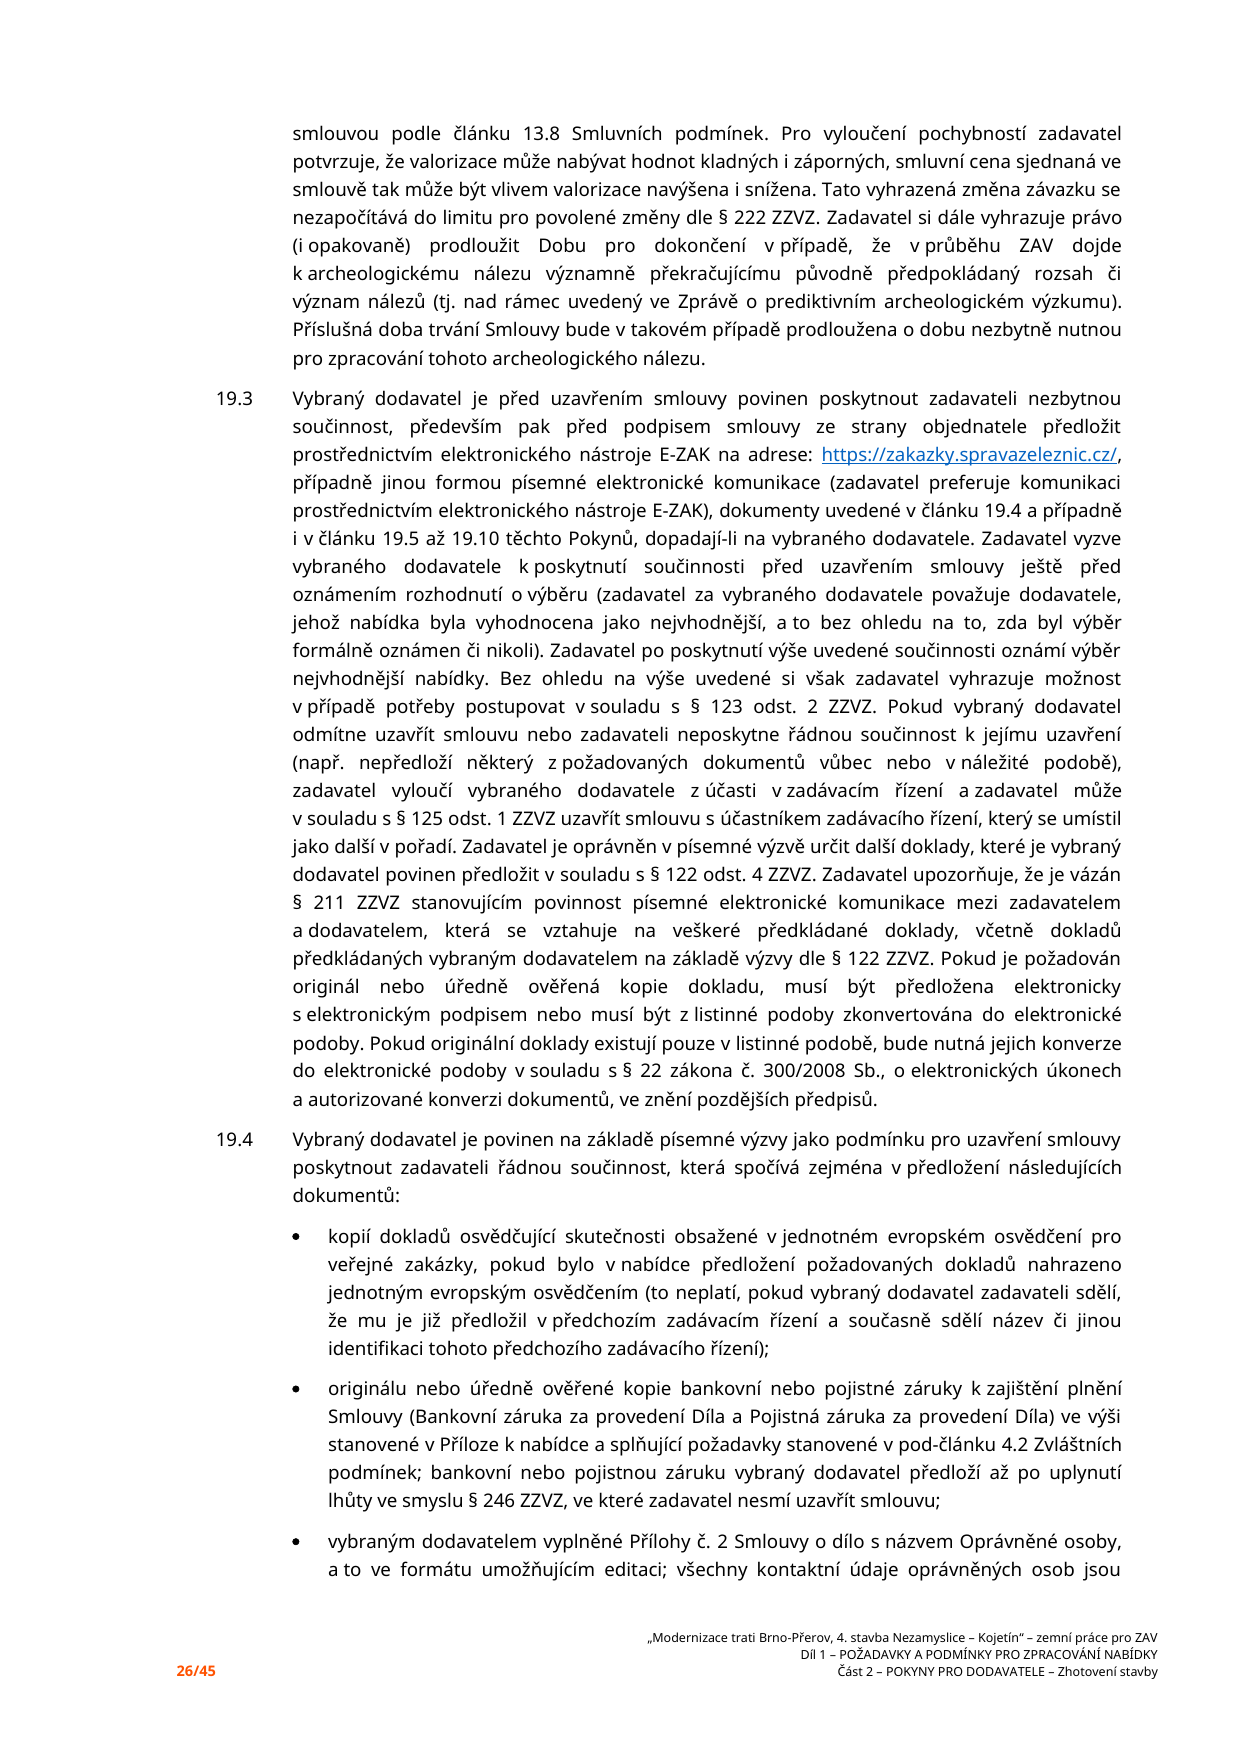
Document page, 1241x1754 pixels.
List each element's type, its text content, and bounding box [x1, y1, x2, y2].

text kopií dokladů osvědčující skutečnosti obsažené v jednotném evropském osvědčení pro veřejné zakázky, pokud bylo v nabídce předložení požadovaných dokladů nahrazeno jednotným evropským osvědčením (to neplatí, pokud vybraný dodavatel zadavateli sdělí, že mu je již předložil v předchozím zadávacím řízení a současně sdělí název či jinou identifikaci tohoto předchozího zadávacího řízení); [292, 1223, 1122, 1361]
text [216, 121, 1122, 370]
text Vybraný dodavatel je před uzavřením smlouvy povinen poskytnout zadavateli nezbytnou součinnost, především pak před podpisem smlouvy ze strany objednatele předložit prostřednictvím elektronického nástroje E-ZAK na adrese: https://zakazky.spravazeleznic.cz/, případně jinou formou písemné elektronické komunikace (zadavatel preferuje komunikaci prostřednictvím elektronického nástroje E-ZAK), dokumenty uvedené v článku 19.4 a případně i v článku 19.5 až 19.10 těchto Pokynů, dopadají-li na vybraného dodavatele. Zadavatel vyzve vybraného dodavatele k poskytnutí součinnosti před uzavřením smlouvy ještě před oznámením rozhodnutí o výběru (zadavatel za vybraného dodavatele považuje dodavatele, jehož nabídka byla vyhodnocena jako nejvhodnější, a to bez ohledu na to, zda byl výběr formálně oznámen či nikoli). Zadavatel po poskytnutí výše uvedené součinnosti oznámí výběr nejvhodnější nabídky. Bez ohledu na výše uvedené si však zadavatel vyhrazuje možnost v případě potřeby postupovat v souladu s § 123 odst. 2 ZZVZ. Pokud vybraný dodavatel odmítne uzavřít smlouvu nebo zadavateli neposkytne řádnou součinnost k jejímu uzavření (např. nepředloží některý z požadovaných dokumentů vůbec nebo v náležité podobě), zadavatel vyloučí vybraného dodavatele z účasti v zadávacím řízení a zadavatel může v souladu s § 125 odst. 1 ZZVZ uzavřít smlouvu s účastníkem zadávacího řízení, který se umístil jako další v pořadí. Zadavatel je oprávněn v písemné výzvě určit další doklady, které je vybraný dodavatel povinen předložit v souladu s § 122 odst. 4 ZZVZ. Zadavatel upozorňuje, že je vázán § 211 ZZVZ stanovujícím povinnost písemné elektronické komunikace mezi zadavatelem a dodavatelem, která se vztahuje na veškeré předkládané doklady, včetně dokladů předkládaných vybraným dodavatelem na základě výzvy dle § 122 ZZVZ. Pokud je požadován originál nebo úředně ověřená kopie dokladu, musí být předložena elektronicky s elektronickým podpisem nebo musí být z listinné podoby zkonvertována do elektronické podoby. Pokud originální doklady existují pouze v listinné podobě, bude nutná jejich konverze do elektronické podoby v souladu s § 22 zákona č. 300/2008 Sb., o elektronických úkonech a autorizované konverzi dokumentů, ve znění pozdějších předpisů. [216, 385, 1122, 1111]
text originálu nebo úředně ověřené kopie bankovní nebo pojistné záruky k zajištění plnění Smlouvy (Bankovní záruka za provedení Díla a Pojistná záruka za provedení Díla) ve výši stanovené v Příloze k nabídce a splňující požadavky stanovené v pod-článku 4.2 Zvláštních podmínek; bankovní nebo pojistnou záruku vybraný dodavatel předloží až po uplynutí lhůty ve smyslu § 246 ZZVZ, ve které zadavatel nesmí uzavřít smlouvu; [292, 1376, 1122, 1513]
text Vybraný dodavatel je povinen na základě písemné výzvy jako podmínku pro uzavření smlouvy poskytnout zadavateli řádnou součinnost, která spočívá zejména v předložení následujících dokumentů: [216, 1126, 1122, 1208]
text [292, 1528, 1122, 1582]
